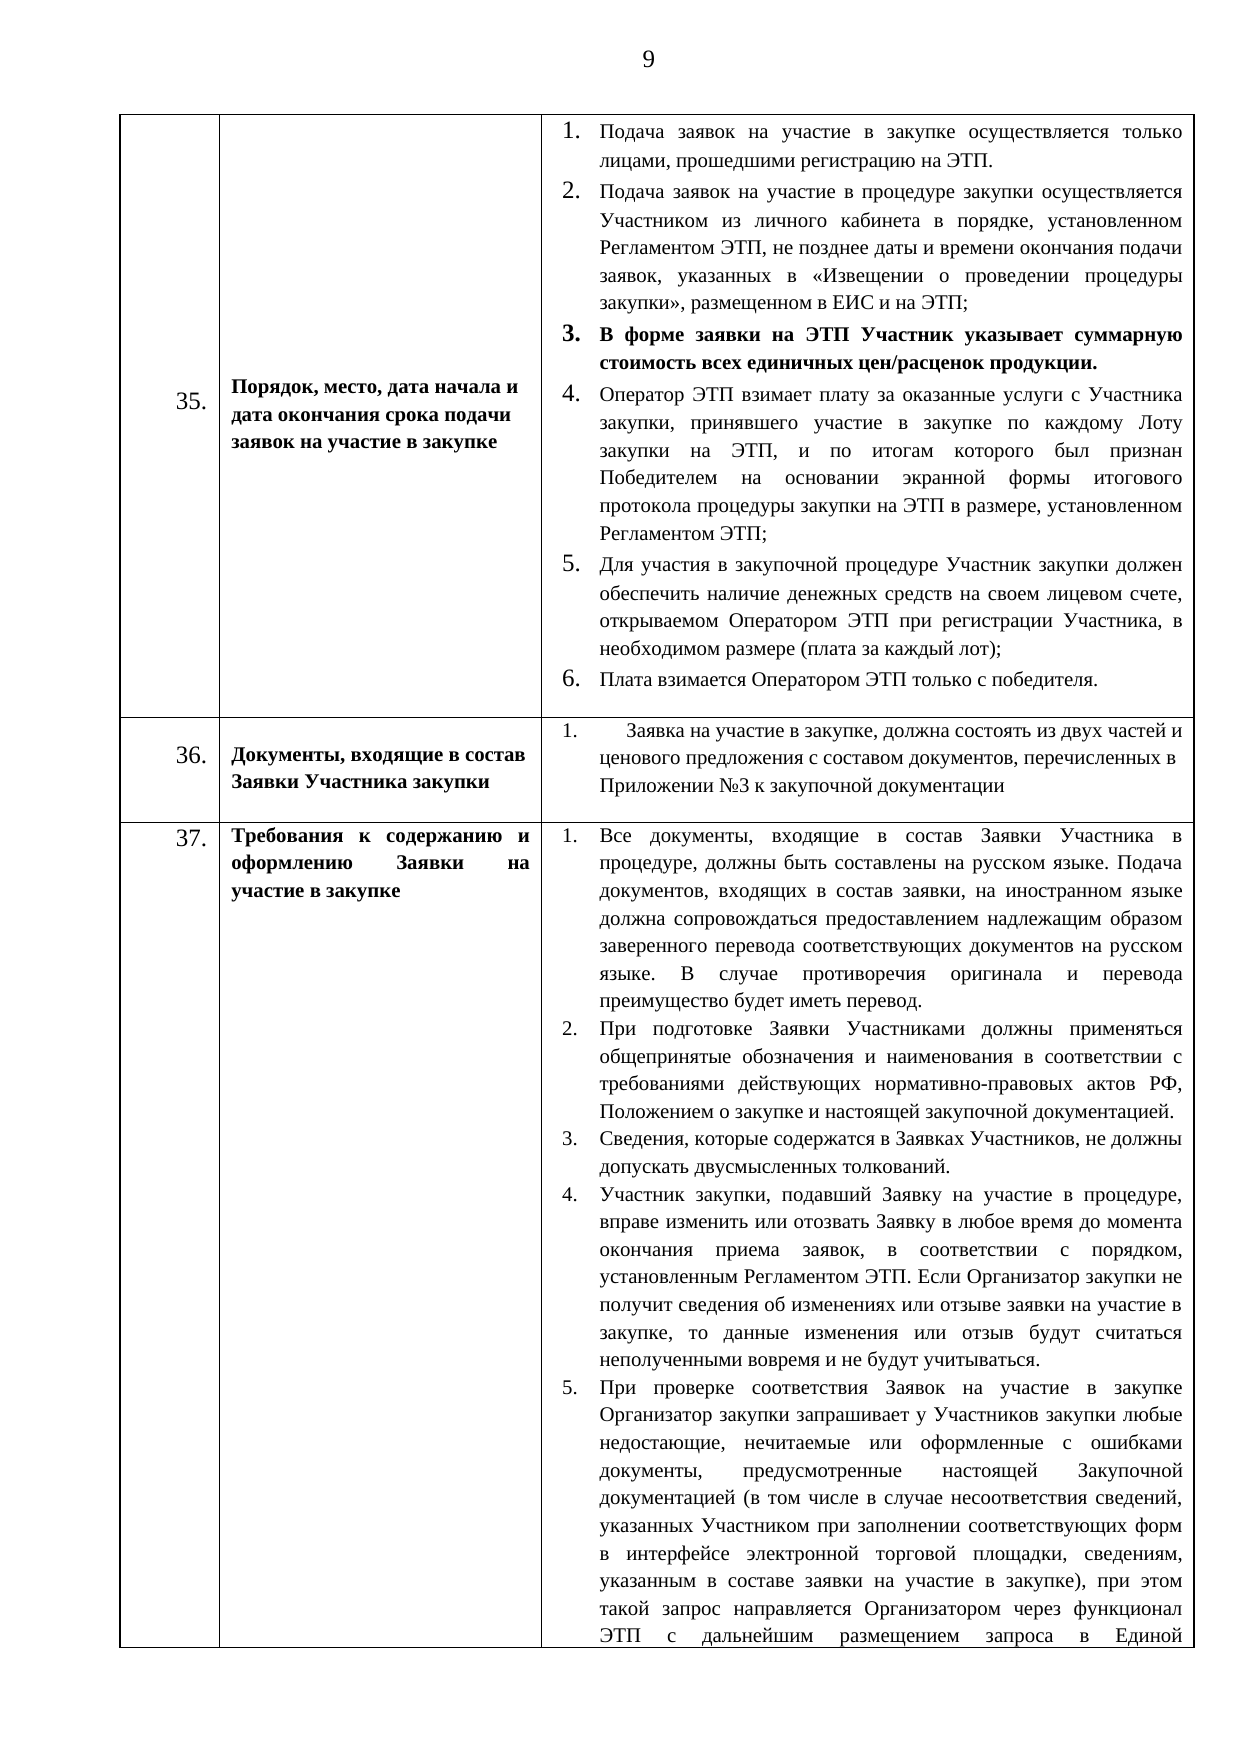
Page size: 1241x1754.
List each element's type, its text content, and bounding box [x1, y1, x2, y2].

table_cell Подача заявок на участие в закупке осуществляется только лицами, прошедшими регистрацию на ЭТП. Подача заявок на участие в процедуре закупки осуществляется Участником из личного кабинета в порядке, установленном Регламентом ЭТП, не позднее даты и времени окончания подачи заявок, указанных в «Извещении о проведении процедуры закупки», размещенном в ЕИС и на ЭТП; В форме заявки на ЭТП Участник указывает суммарную стоимость всех единичных цен/расценок продукции. Оператор ЭТП взимает плату за оказанные услуги с Участника закупки, принявшего участие в закупке по каждому Лоту закупки на ЭТП, и по итогам которого был признан Победителем на основании экранной формы итогового протокола процедуры закупки на ЭТП в размере, установленном Регламентом ЭТП; Для участия в закупочной процедуре Участник закупки должен обеспечить наличие денежных средств на своем лицевом счете, открываемом Оператором ЭТП при регистрации Участника, в необходимом размере (плата за каждый лот); Плата взимается Оператором ЭТП только с победителя. [542, 115, 1193, 717]
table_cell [220, 823, 541, 1647]
table_cell [121, 115, 219, 717]
table_cell [121, 718, 219, 822]
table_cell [542, 823, 1193, 1647]
table_cell [121, 823, 219, 1647]
table_cell Документы, входящие в состав Заявки Участника закупки [220, 718, 541, 822]
table_cell Заявка на участие в закупке, должна состоять из двух частей и ценового предложения с составом документов, перечисленных в Приложении №3 к закупочной документации [542, 718, 1193, 822]
table_cell Порядок, место, дата начала и дата окончания срока подачи заявок на участие в закупке [220, 115, 541, 717]
